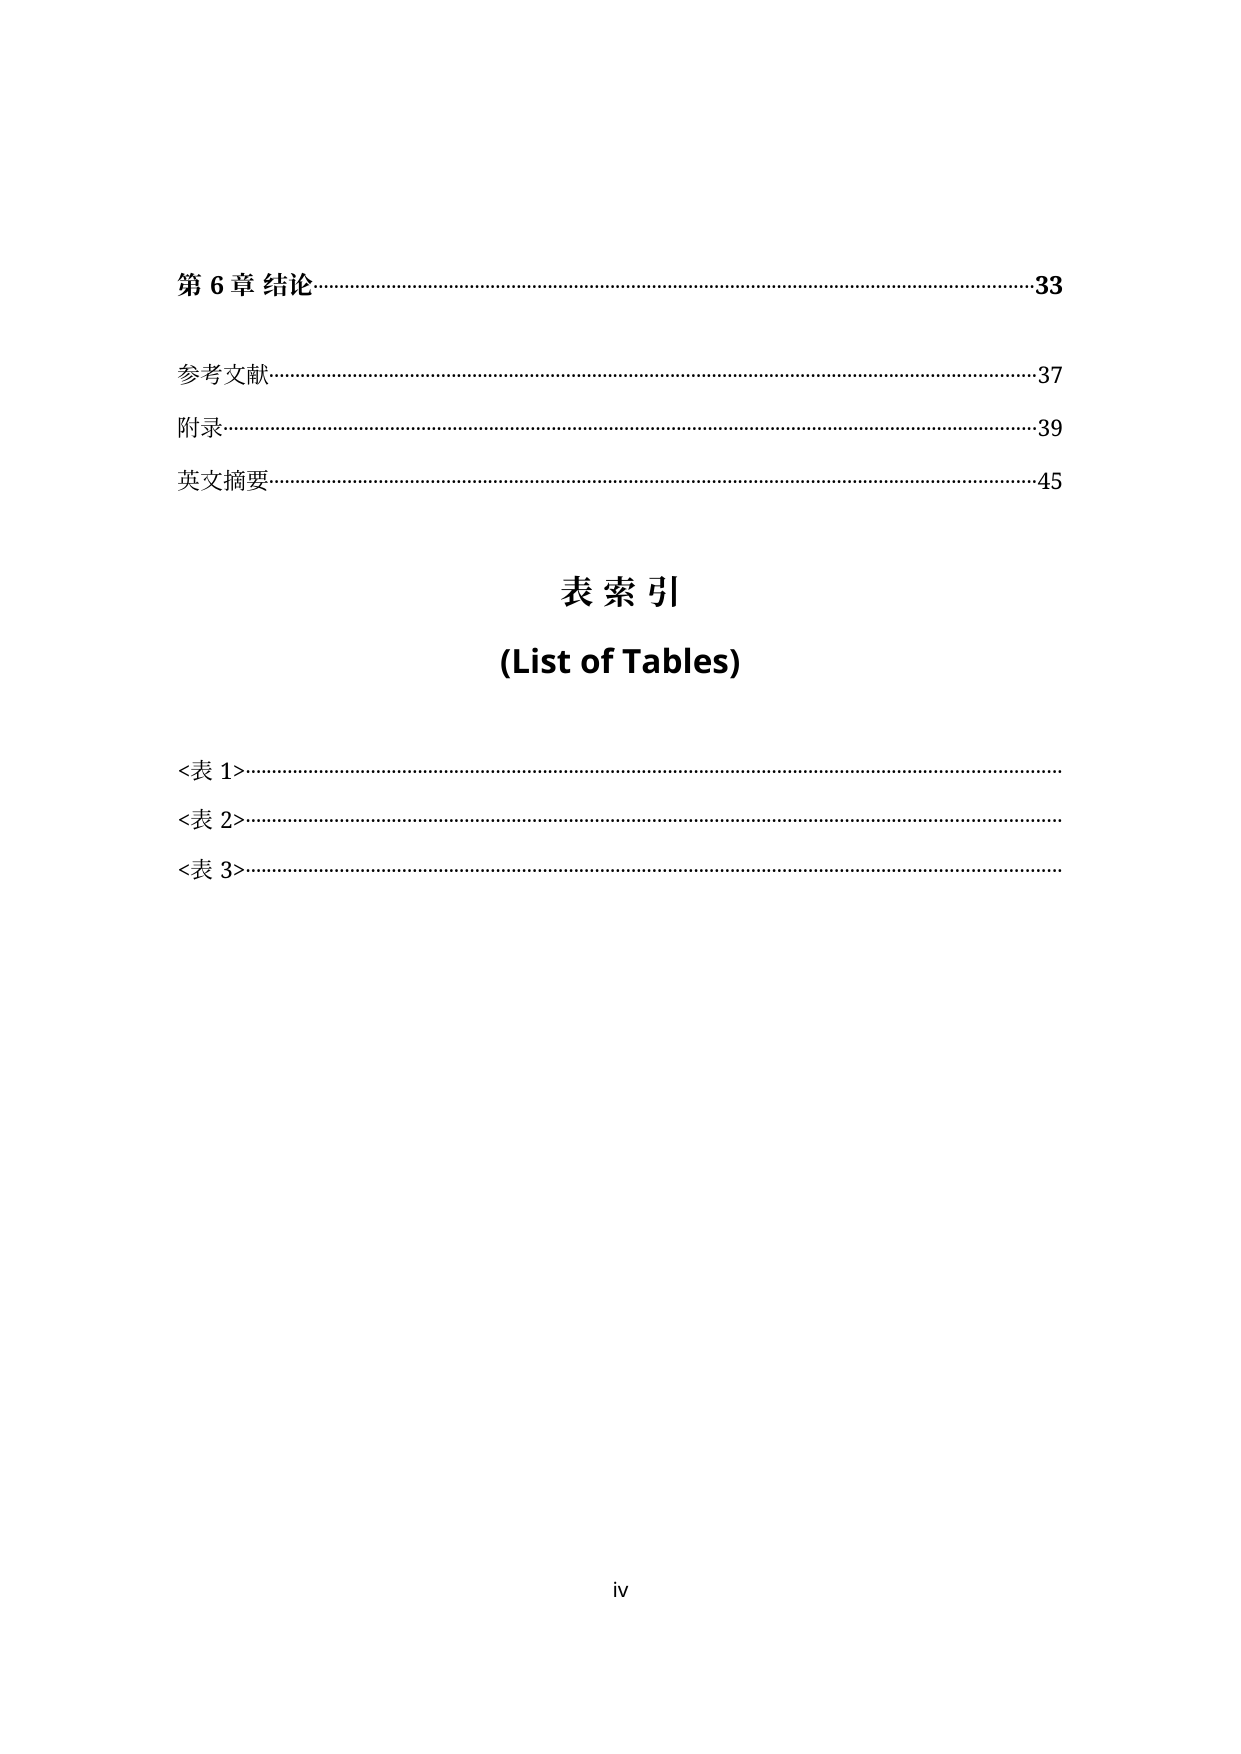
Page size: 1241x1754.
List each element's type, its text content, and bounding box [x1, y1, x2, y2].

text <表 2> [177, 802, 1063, 836]
text 附录 39 [177, 410, 1063, 443]
text 参考文献 37 [177, 357, 1063, 390]
text <表 3> [177, 852, 1063, 885]
text 英文摘要 45 [177, 463, 1063, 496]
text <表 1> [177, 753, 1063, 786]
text 第 6 章 结论 33 [177, 266, 1063, 302]
text 表 索 引 [177, 566, 1063, 614]
text (List of Tables) [177, 638, 1063, 683]
